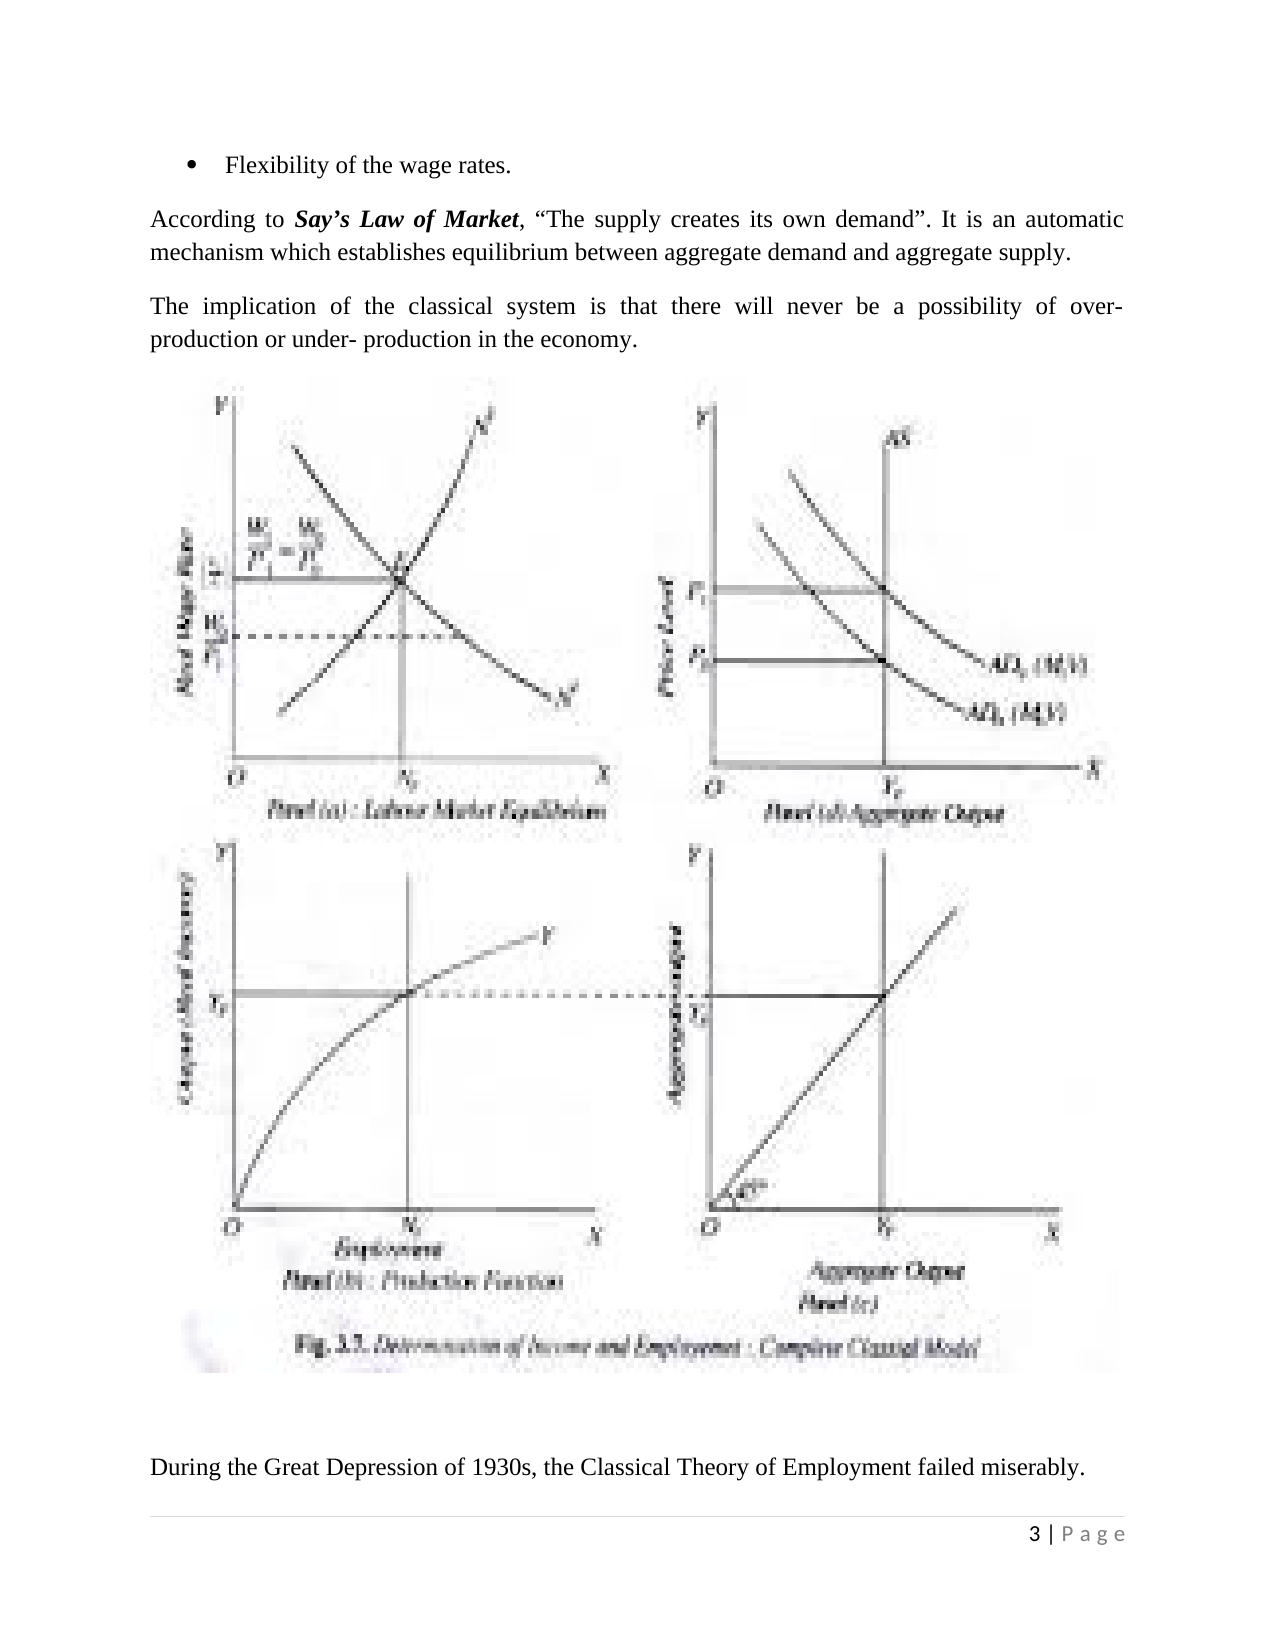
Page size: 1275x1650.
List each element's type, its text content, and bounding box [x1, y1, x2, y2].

text During the Great Depression of 1930s, the Classical Theory of Employment failed miserably. [150, 1452, 1125, 1481]
text According to Say’s Law of Market, “The supply creates its own demand”. It is an automatic mechanism which establishes equilibrium between aggregate demand and aggregate supply. [150, 204, 1125, 266]
list Flexibility of the wage rates. [187, 150, 1125, 179]
text The implication of the classical system is that there will never be a possibility of over- production or under- production in the economy. [150, 291, 1125, 352]
picture [150, 377, 1119, 1373]
